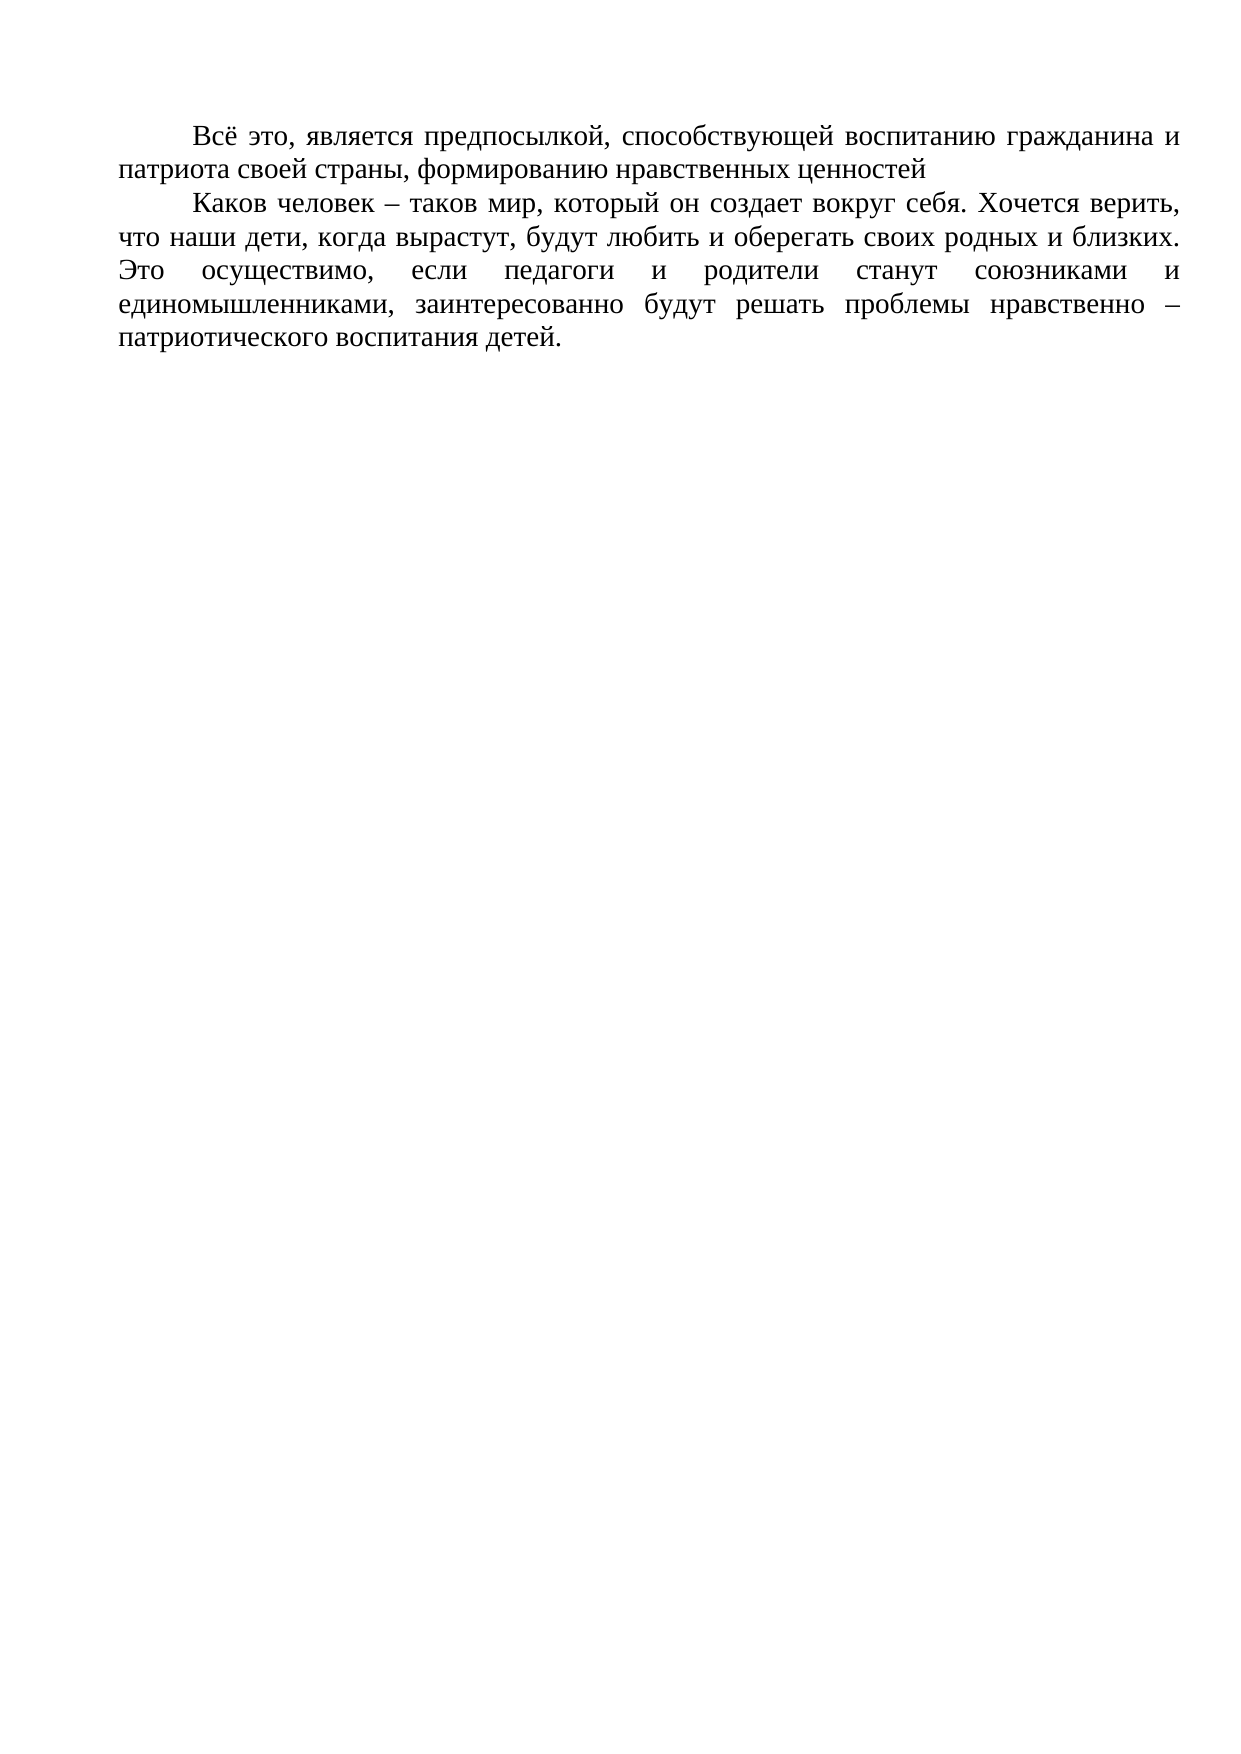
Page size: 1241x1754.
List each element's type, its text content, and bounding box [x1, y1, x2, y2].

text Каков человек – таков мир, который он создает вокруг себя. Хочется верить, что наши дети, когда вырастут, будут любить и оберегать своих родных и близких. Это осуществимо, если педагоги и родители станут союзниками и единомышленниками, заинтересованно будут решать проблемы нравственно – патриотического воспитания детей. [118, 185, 1181, 353]
text Всё это, является предпосылкой, способствующей воспитанию гражданина и патриота своей страны, формированию нравственных ценностей [118, 118, 1181, 185]
